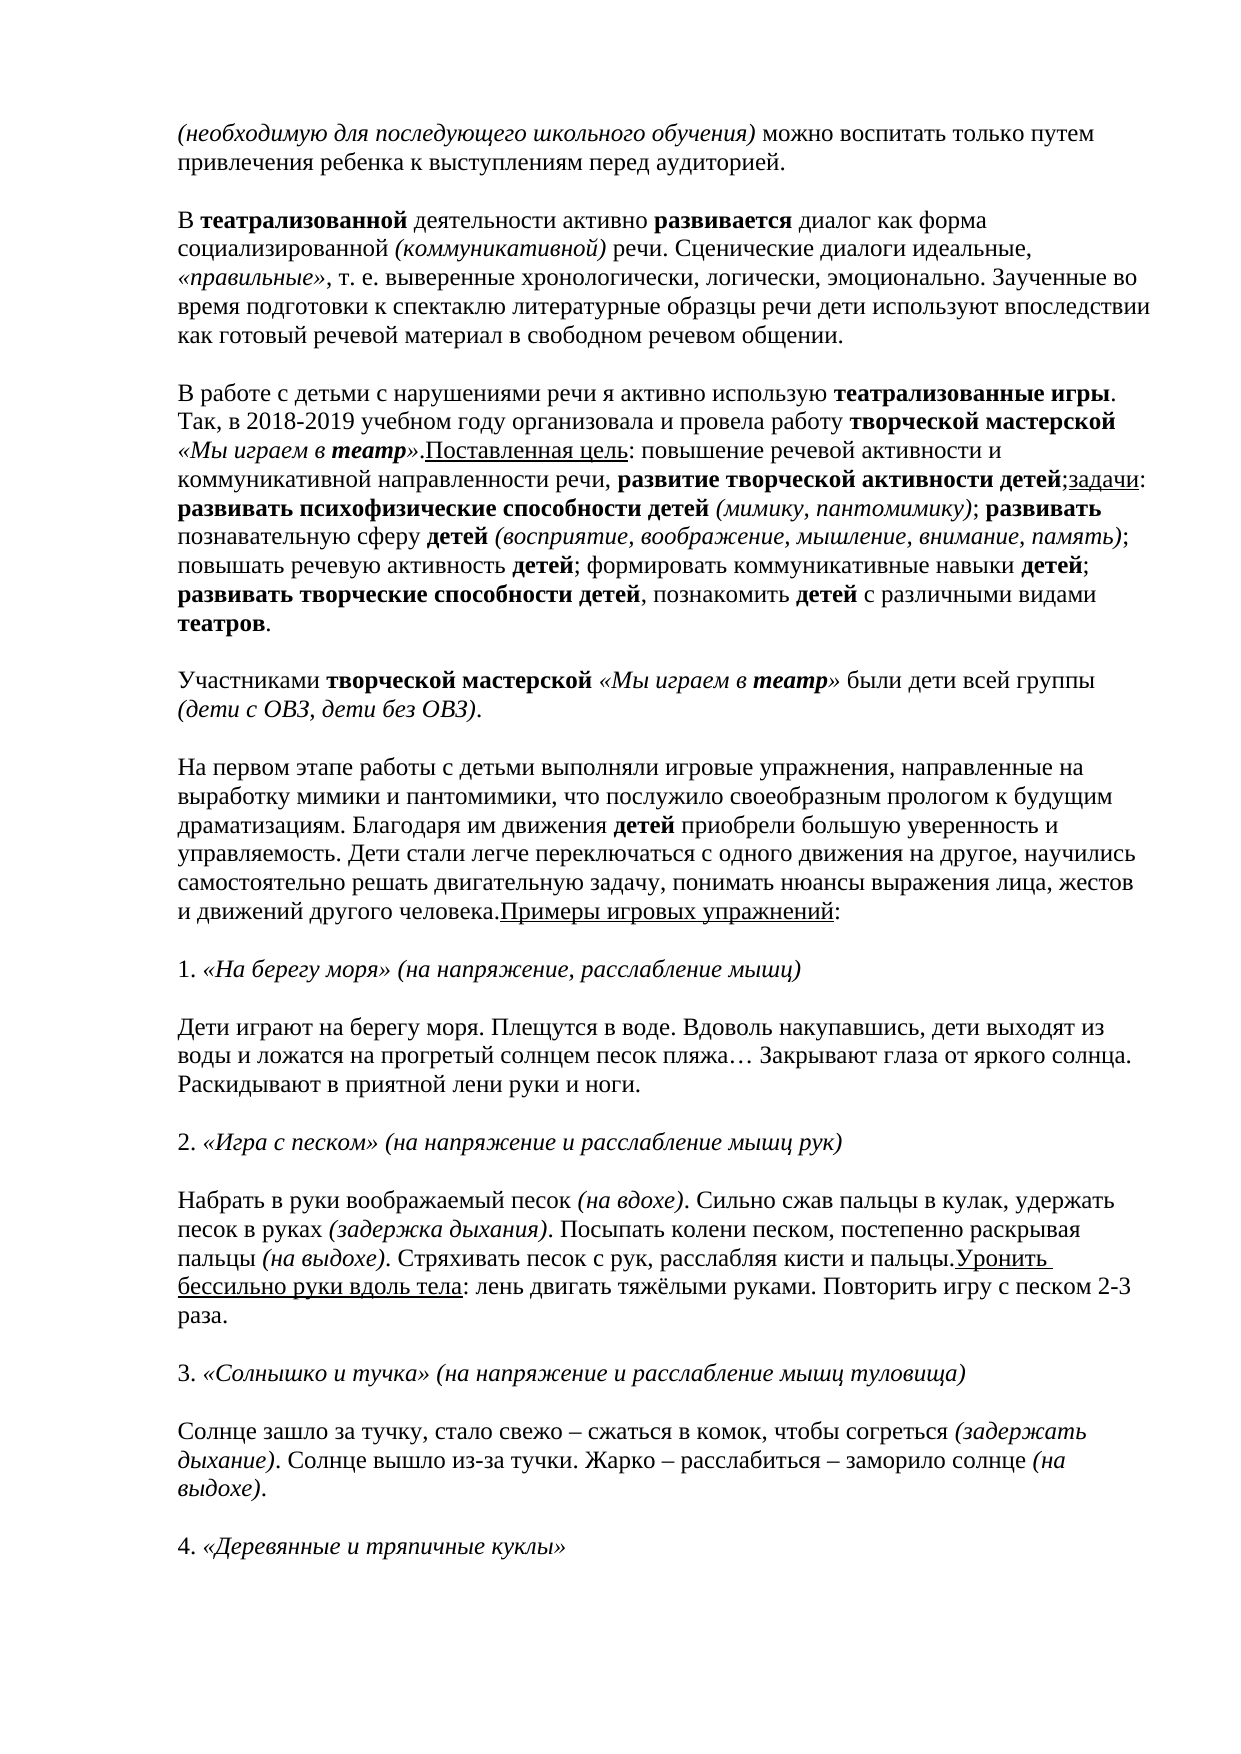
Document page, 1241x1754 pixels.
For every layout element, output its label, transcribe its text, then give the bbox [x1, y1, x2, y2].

text 2. «Игра с песком» (на напряжение и расслабление мышц рук) [177, 1127, 1152, 1156]
text На первом этапе работы с детьми выполняли игровые упражнения, направленные на выработку мимики и пантомимики, что послужило своеобразным прологом к будущим драматизациям. Благодаря им движения детей приобрели большую уверенность и управляемость. Дети стали легче переключаться с одного движения на другое, научились самостоятельно решать двигательную задачу, понимать нюансы выражения лица, жестов и движений другого человека.Примеры игровых упражнений: [177, 752, 1152, 925]
text 3. «Солнышко и тучка» (на напряжение и расслабление мышц туловища) [177, 1358, 1152, 1387]
text 4. «Деревянные и тряпичные куклы» [177, 1531, 1152, 1560]
text В работе с детьми с нарушениями речи я активно использую театрализованные игры. Так, в 2018-2019 учебном году организовала и провела работу творческой мастерской «Мы играем в театр».Поставленная цель: повышение речевой активности и коммуникативной направленности речи, развитие творческой активности детей;задачи: развивать психофизические способности детей (мимику, пантомимику); развивать познавательную сферу детей (восприятие, воображение, мышление, внимание, память); повышать речевую активность детей; формировать коммуникативные навыки детей; развивать творческие способности детей, познакомить детей с различными видами театров. [177, 378, 1152, 636]
text Набрать в руки воображаемый песок (на вдохе). Сильно сжав пальцы в кулак, удержать песок в руках (задержка дыхания). Посыпать колени песком, постепенно раскрывая пальцы (на выдохе). Стряхивать песок с рук, расслабляя кисти и пальцы.Уронить бессильно руки вдоль тела: лень двигать тяжёлыми руками. Повторить игру с песком 2-3 раза. [177, 1185, 1152, 1329]
text Участниками творческой мастерской «Мы играем в театр» были дети всей группы (дети с ОВЗ, дети без ОВЗ). [177, 666, 1152, 723]
text Солнце зашло за тучку, стало свежо – сжаться в комок, чтобы согреться (задержать дыхание). Солнце вышло из-за тучки. Жарко – расслабиться – заморило солнце (на выдохе). [177, 1416, 1152, 1502]
text Дети играют на берегу моря. Плещутся в воде. Вдоволь накупавшись, дети выходят из воды и ложатся на прогретый солнцем песок пляжа… Закрывают глаза от яркого солнца. Раскидывают в приятной лени руки и ноги. [177, 1012, 1152, 1098]
text 1. «На берегу моря» (на напряжение, расслабление мышц) [177, 954, 1152, 983]
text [177, 118, 1152, 176]
text В театрализованной деятельности активно развивается диалог как форма социализированной (коммуникативной) речи. Сценические диалоги идеальные, «правильные», т. е. выверенные хронологически, логически, эмоционально. Заученные во время подготовки к спектаклю литературные образцы речи дети используют впоследствии как готовый речевой материал в свободном речевом общении. [177, 205, 1152, 348]
